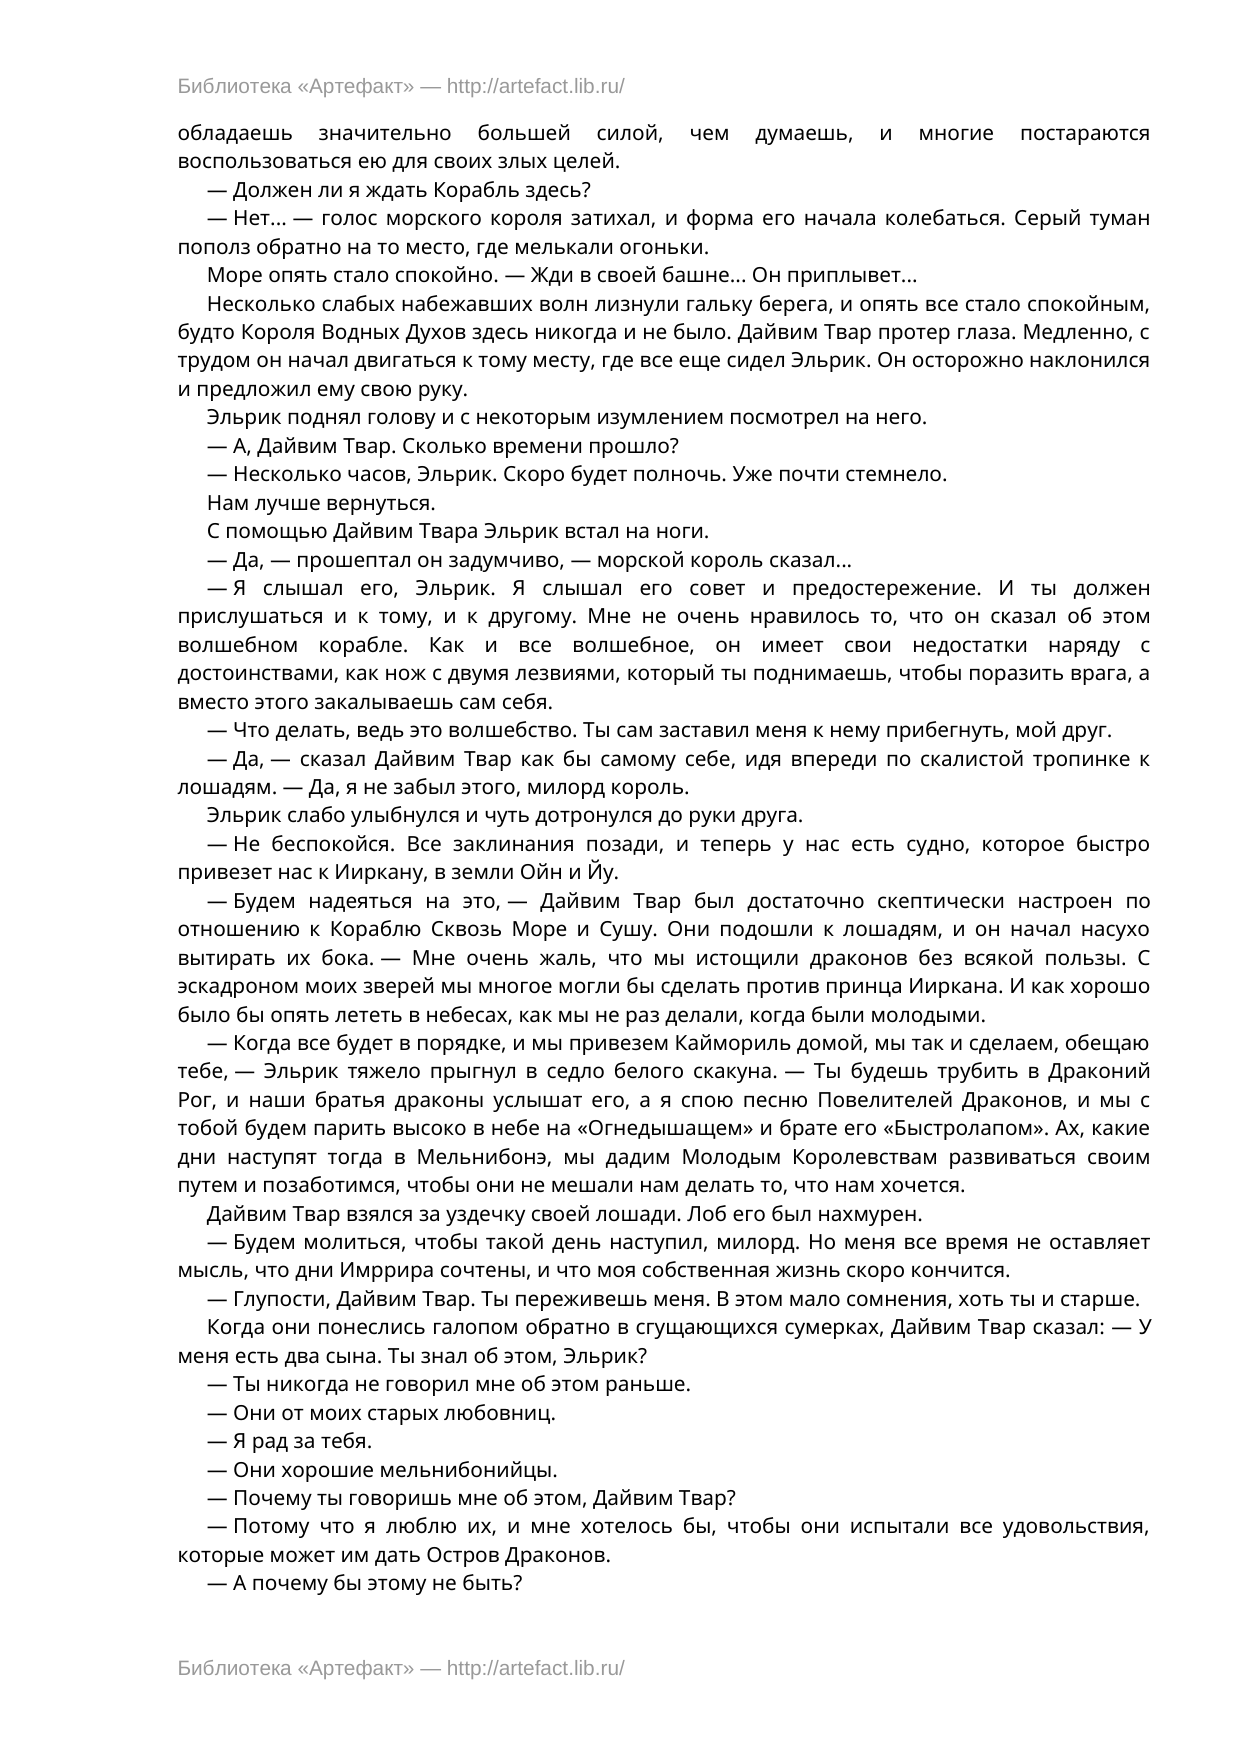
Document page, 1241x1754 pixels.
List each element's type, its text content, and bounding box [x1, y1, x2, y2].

text — Когда все будет в порядке, и мы привезем Каймориль домой, мы так и сделаем, обещаю тебе, — Эльрик тяжело прыгнул в седло белого скакуна. — Ты будешь трубить в Драконий Рог, и наши братья драконы услышат его, а я спою песню Повелителей Драконов, и мы с тобой будем парить высоко в небе на «Огнедышащем» и брате его «Быстролапом». Ах, какие дни наступят тогда в Мельнибонэ, мы дадим Молодым Королевствам развиваться своим путем и позаботимся, чтобы они не мешали нам делать то, что нам хочется. [177, 1028, 1152, 1199]
text С помощью Дайвим Твара Эльрик встал на ноги. [177, 516, 1152, 545]
text — Они от моих старых любовниц. [177, 1398, 1152, 1426]
text — Они хорошие мельнибонийцы. [177, 1455, 1152, 1483]
text — Что делать, ведь это волшебство. Ты сам заставил меня к нему прибегнуть, мой друг. [177, 715, 1152, 744]
text — Несколько часов, Эльрик. Скоро будет полночь. Уже почти стемнело. [177, 459, 1152, 488]
text — Да, — прошептал он задумчиво, — морской король сказал... [177, 545, 1152, 573]
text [177, 118, 1152, 175]
text — А почему бы этому не быть? [177, 1568, 1152, 1597]
text Нам лучше вернуться. [177, 488, 1152, 516]
text — А, Дайвим Твар. Сколько времени прошло? [177, 431, 1152, 459]
text — Потому что я люблю их, и мне хотелось бы, чтобы они испытали все удовольствия, которые может им дать Остров Драконов. [177, 1512, 1152, 1568]
text — Должен ли я ждать Корабль здесь? [177, 175, 1152, 203]
text — Не беспокойся. Все заклинания позади, и теперь у нас есть судно, которое быстро привезет нас к Ииркану, в земли Ойн и Йу. [177, 829, 1152, 886]
text — Глупости, Дайвим Твар. Ты переживешь меня. В этом мало сомнения, хоть ты и старше. [177, 1284, 1152, 1312]
text — Нет... — голос морского короля затихал, и форма его начала колебаться. Серый туман пополз обратно на то место, где мелькали огоньки. [177, 203, 1152, 260]
text Море опять стало спокойно. — Жди в своей башне... Он приплывет... [177, 260, 1152, 289]
text — Будем молиться, чтобы такой день наступил, милорд. Но меня все время не оставляет мысль, что дни Имррира сочтены, и что моя собственная жизнь скоро кончится. [177, 1227, 1152, 1284]
text Эльрик поднял голову и с некоторым изумлением посмотрел на него. [177, 402, 1152, 431]
text — Почему ты говоришь мне об этом, Дайвим Твар? [177, 1483, 1152, 1512]
text Эльрик слабо улыбнулся и чуть дотронулся до руки друга. [177, 801, 1152, 829]
text Несколько слабых набежавших волн лизнули гальку берега, и опять все стало спокойным, будто Короля Водных Духов здесь никогда и не было. Дайвим Твар протер глаза. Медленно, с трудом он начал двигаться к тому месту, где все еще сидел Эльрик. Он осторожно наклонился и предложил ему свою руку. [177, 289, 1152, 402]
text Когда они понеслись галопом обратно в сгущающихся сумерках, Дайвим Твар сказал: — У меня есть два сына. Ты знал об этом, Эльрик? [177, 1312, 1152, 1369]
text — Ты никогда не говорил мне об этом раньше. [177, 1369, 1152, 1398]
text — Будем надеяться на это, — Дайвим Твар был достаточно скептически настроен по отношению к Кораблю Сквозь Море и Сушу. Они подошли к лошадям, и он начал насухо вытирать их бока. — Мне очень жаль, что мы истощили драконов без всякой пользы. С эскадроном моих зверей мы многое могли бы сделать против принца Ииркана. И как хорошо было бы опять лететь в небесах, как мы не раз делали, когда были молодыми. [177, 886, 1152, 1028]
text — Да, — сказал Дайвим Твар как бы самому себе, идя впереди по скалистой тропинке к лошадям. — Да, я не забыл этого, милорд король. [177, 744, 1152, 801]
text — Я слышал его, Эльрик. Я слышал его совет и предостережение. И ты должен прислушаться и к тому, и к другому. Мне не очень нравилось то, что он сказал об этом волшебном корабле. Как и все волшебное, он имеет свои недостатки наряду с достоинствами, как нож с двумя лезвиями, который ты поднимаешь, чтобы поразить врага, а вместо этого закалываешь сам себя. [177, 573, 1152, 715]
text Дайвим Твар взялся за уздечку своей лошади. Лоб его был нахмурен. [177, 1199, 1152, 1227]
text — Я рад за тебя. [177, 1426, 1152, 1455]
